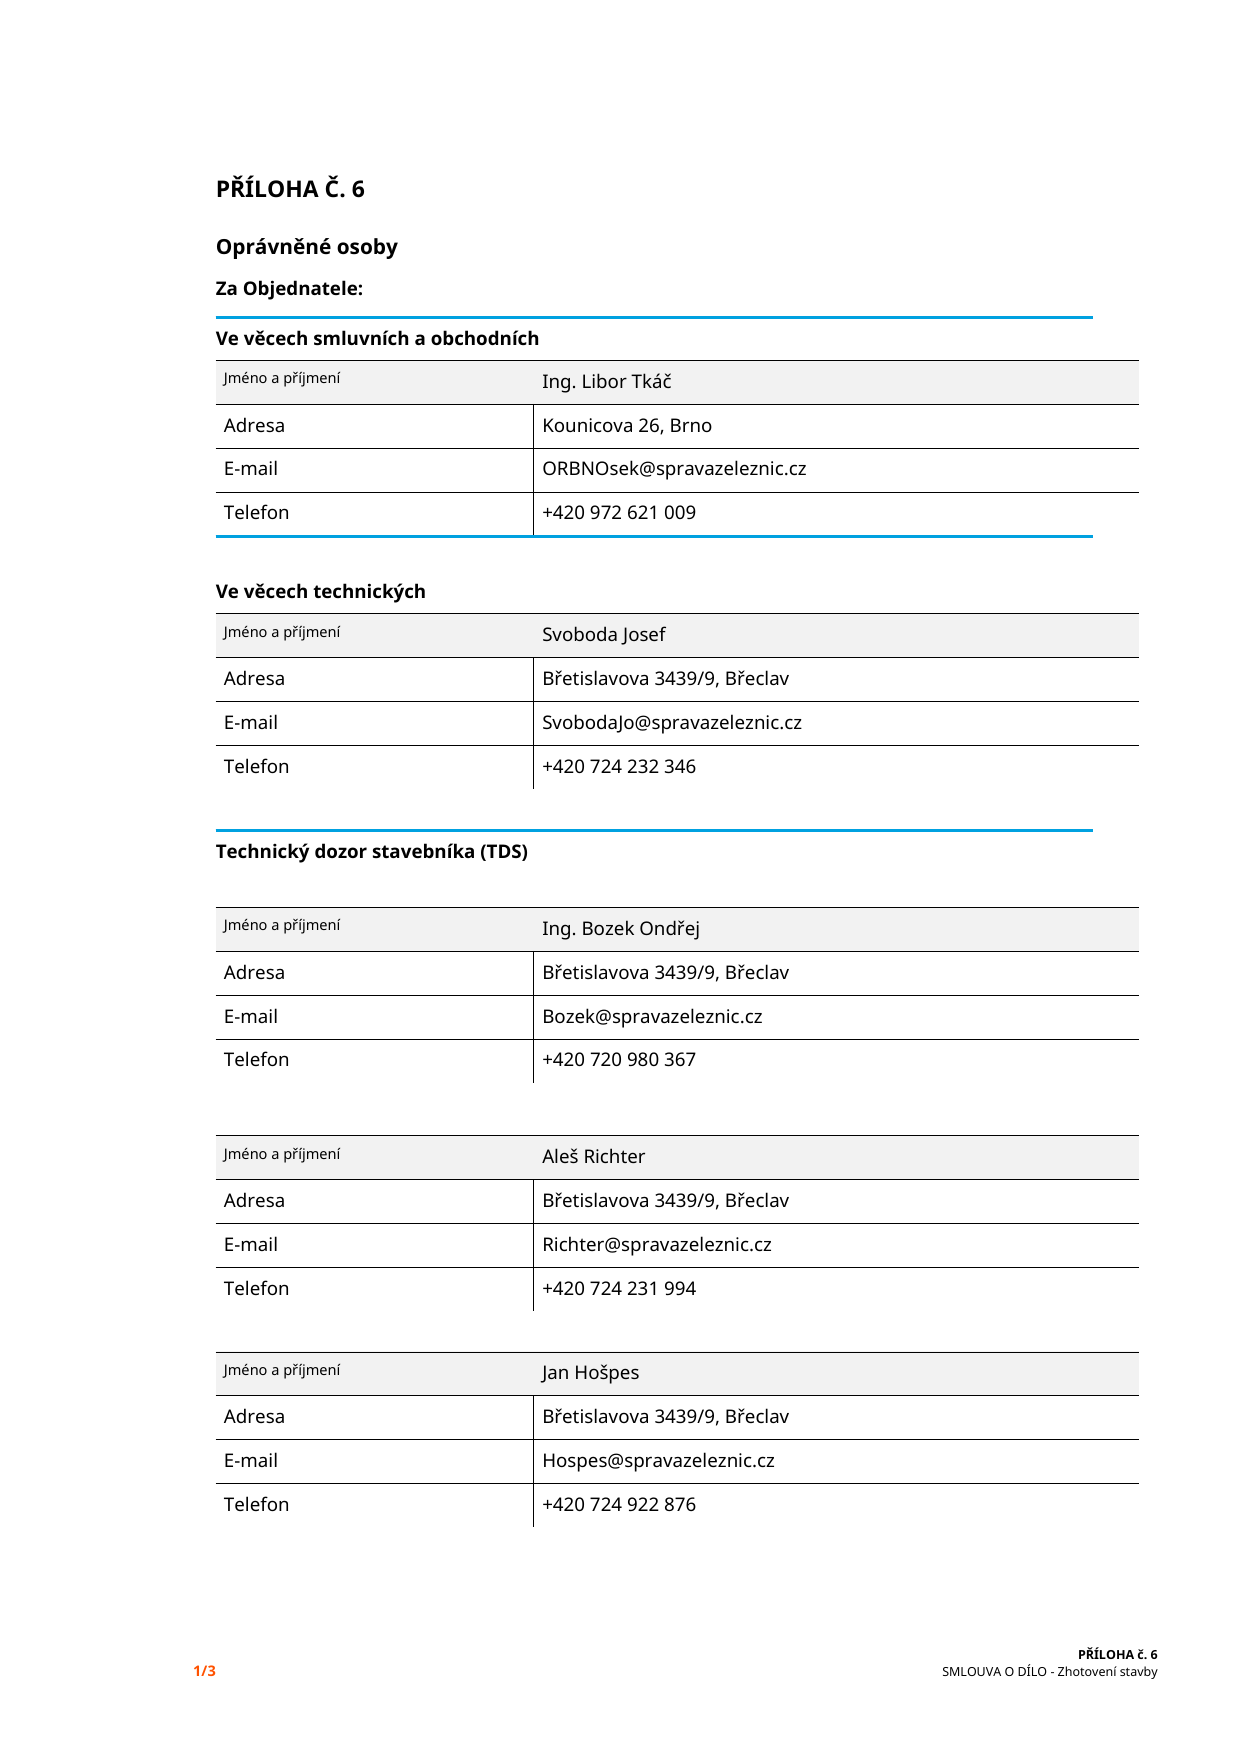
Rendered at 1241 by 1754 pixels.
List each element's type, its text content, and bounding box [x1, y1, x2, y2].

table_cell Břetislavova 3439/9, Břeclav [534, 658, 1139, 701]
table_header Aleš Richter [534, 1136, 1139, 1179]
table_cell +420 724 231 994 [534, 1268, 1139, 1311]
table_cell E-mail [216, 996, 533, 1038]
table_cell Adresa [216, 952, 533, 995]
table_cell ORBNOsek@spravazeleznic.cz [534, 449, 1139, 491]
table_header Jméno a příjmení [216, 361, 534, 404]
table_cell Břetislavova 3439/9, Břeclav [534, 952, 1139, 995]
table_cell Telefon [216, 1268, 533, 1311]
table_cell +420 724 922 876 [534, 1484, 1139, 1527]
table_cell E-mail [216, 1440, 533, 1483]
table_cell Telefon [216, 746, 533, 788]
text Příloha č. 6 [216, 172, 1093, 204]
table_header Jméno a příjmení [216, 614, 534, 657]
table_cell Adresa [216, 405, 533, 447]
text Ve věcech smluvních a obchodních [216, 319, 1093, 351]
table_cell E-mail [216, 702, 533, 745]
table_cell Adresa [216, 1396, 533, 1439]
table_header Ing. Bozek Ondřej [534, 908, 1139, 951]
table_header Svoboda Josef [534, 614, 1139, 657]
table_cell E-mail [216, 1224, 533, 1267]
table_cell +420 724 232 346 [534, 746, 1139, 788]
table_cell Břetislavova 3439/9, Břeclav [534, 1180, 1139, 1223]
table_cell Břetislavova 3439/9, Břeclav [534, 1396, 1139, 1439]
table_header Jan Hošpes [534, 1353, 1139, 1395]
table_cell Adresa [216, 1180, 533, 1223]
table_cell Telefon [216, 1040, 533, 1082]
text Ve věcech technických [216, 569, 1093, 604]
table_header Jméno a příjmení [216, 1136, 534, 1179]
table_header Jméno a příjmení [216, 1353, 534, 1395]
table_cell SvobodaJo@spravazeleznic.cz [534, 702, 1139, 745]
table_cell Adresa [216, 658, 533, 701]
table_cell Hospes@spravazeleznic.cz [534, 1440, 1139, 1483]
table_cell +420 972 621 009 [534, 493, 1139, 535]
text Technický dozor stavebníka (TDS) [216, 832, 1093, 864]
table_cell Telefon [216, 493, 533, 535]
table_cell Telefon [216, 1484, 533, 1527]
table_header Ing. Libor Tkáč [534, 361, 1139, 404]
table_cell E-mail [216, 449, 533, 491]
table_cell +420 720 980 367 [534, 1040, 1139, 1082]
text Za Objednatele: [216, 276, 1093, 301]
table_cell Kounicova 26, Brno [534, 405, 1139, 447]
table_cell Bozek@spravazeleznic.cz [534, 996, 1139, 1038]
table_header Jméno a příjmení [216, 908, 534, 951]
text Oprávněné osoby [216, 232, 1093, 260]
table_cell Richter@spravazeleznic.cz [534, 1224, 1139, 1267]
